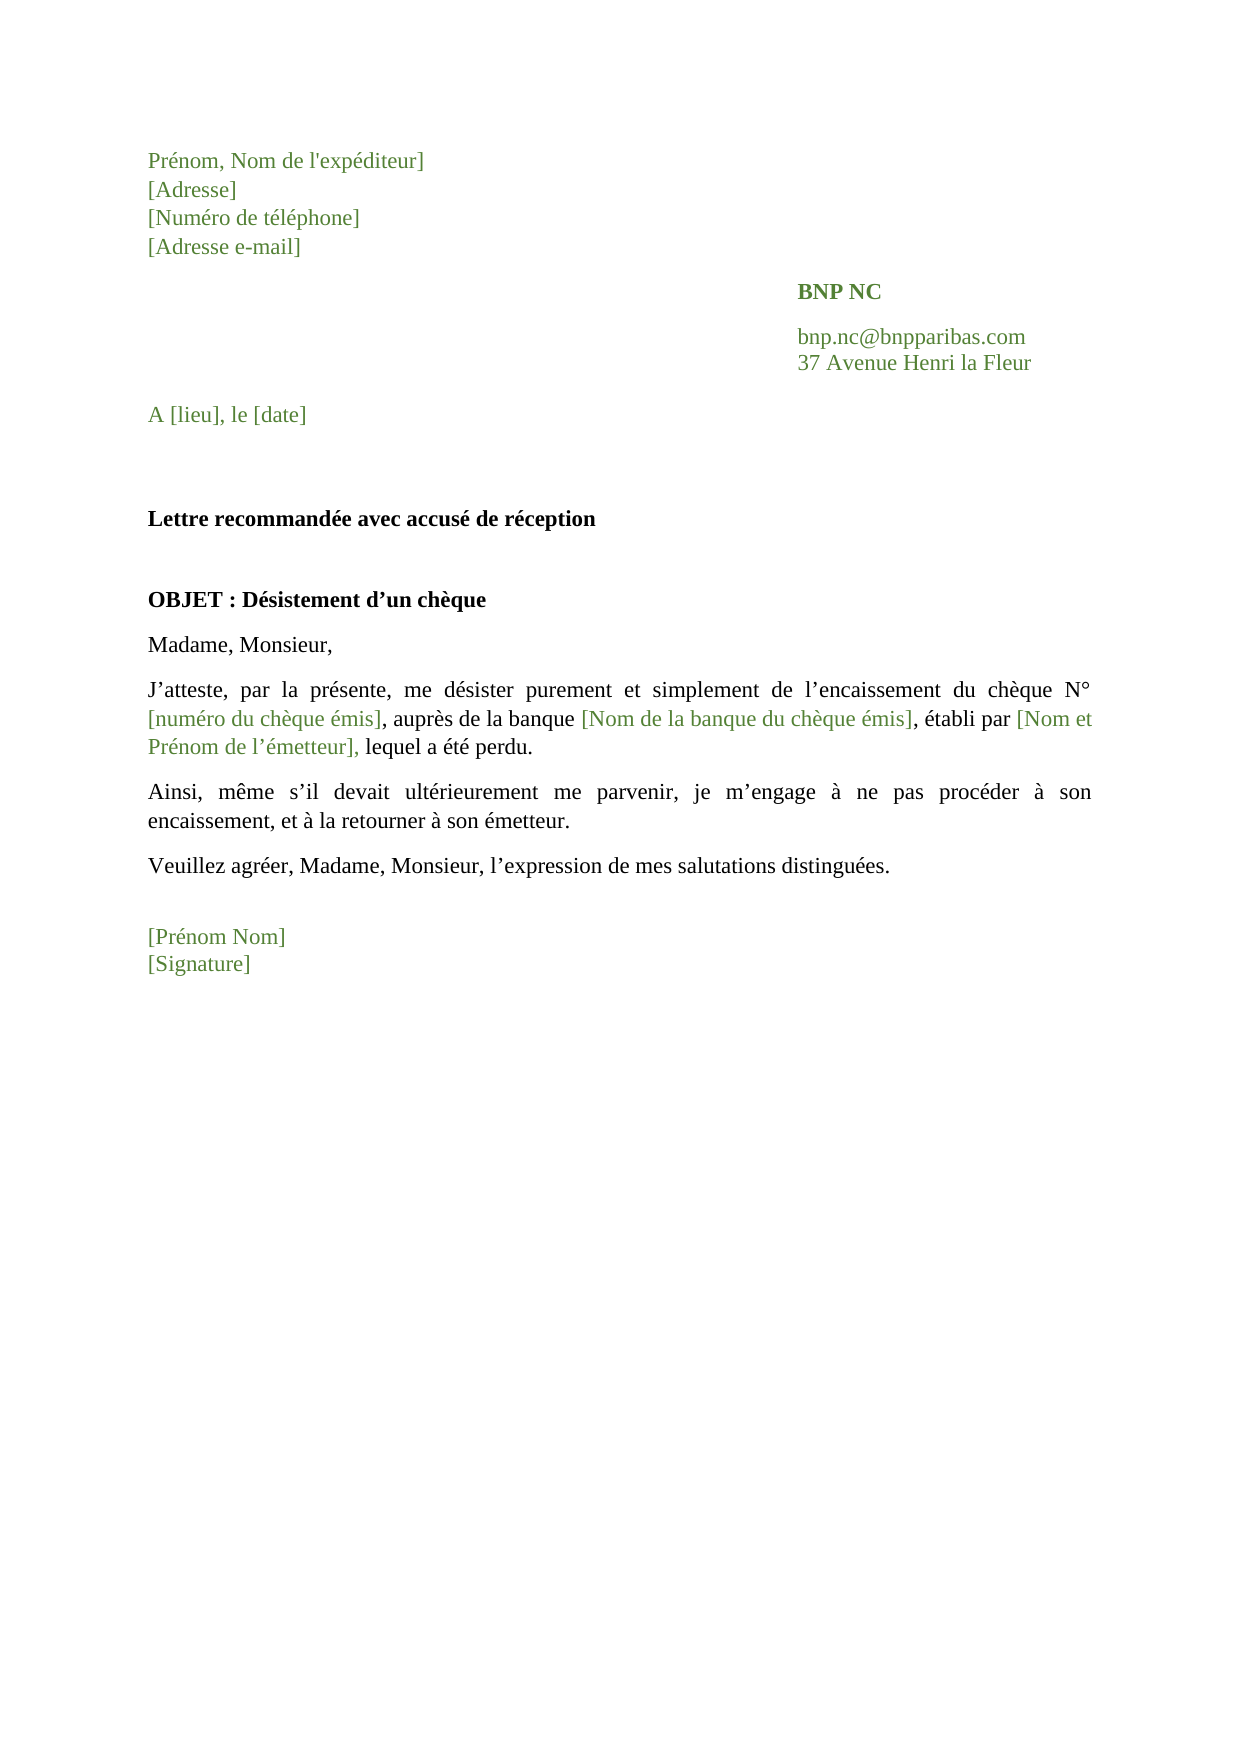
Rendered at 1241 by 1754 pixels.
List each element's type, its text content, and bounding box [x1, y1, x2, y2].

text Ainsi, même s’il devait ultérieurement me parvenir, je m’engage à ne pas procéder à son encaissement, et à la retourner à son émetteur. [148, 778, 1093, 833]
text Veuillez agréer, Madame, Monsieur, l’expression de mes salutations distinguées. [148, 852, 1093, 878]
text Madame, Monsieur, [148, 631, 1093, 657]
text Prénom, Nom de l'expéditeur] [Adresse] [Numéro de téléphone] [Adresse e-mail] [148, 148, 1093, 259]
text OBJET : Désistement d’un chèque [148, 558, 1093, 612]
text [Prénom Nom] [148, 897, 1093, 949]
text [Signature] [148, 949, 1093, 976]
text J’atteste, par la présente, me désister purement et simplement de l’encaissement du chèque N° [numéro du chèque émis], auprès de la banque [Nom de la banque du chèque émis], établi par [Nom et Prénom de l’émetteur], lequel a été perdu. [148, 676, 1093, 759]
text bnp.nc@bnpparibas.com 37 Avenue Henri la Fleur [797, 323, 1093, 376]
text A [lieu], le [date] [148, 401, 1093, 427]
text Lettre recommandée avec accusé de réception [148, 452, 1093, 531]
text BNP NC [797, 278, 1093, 304]
